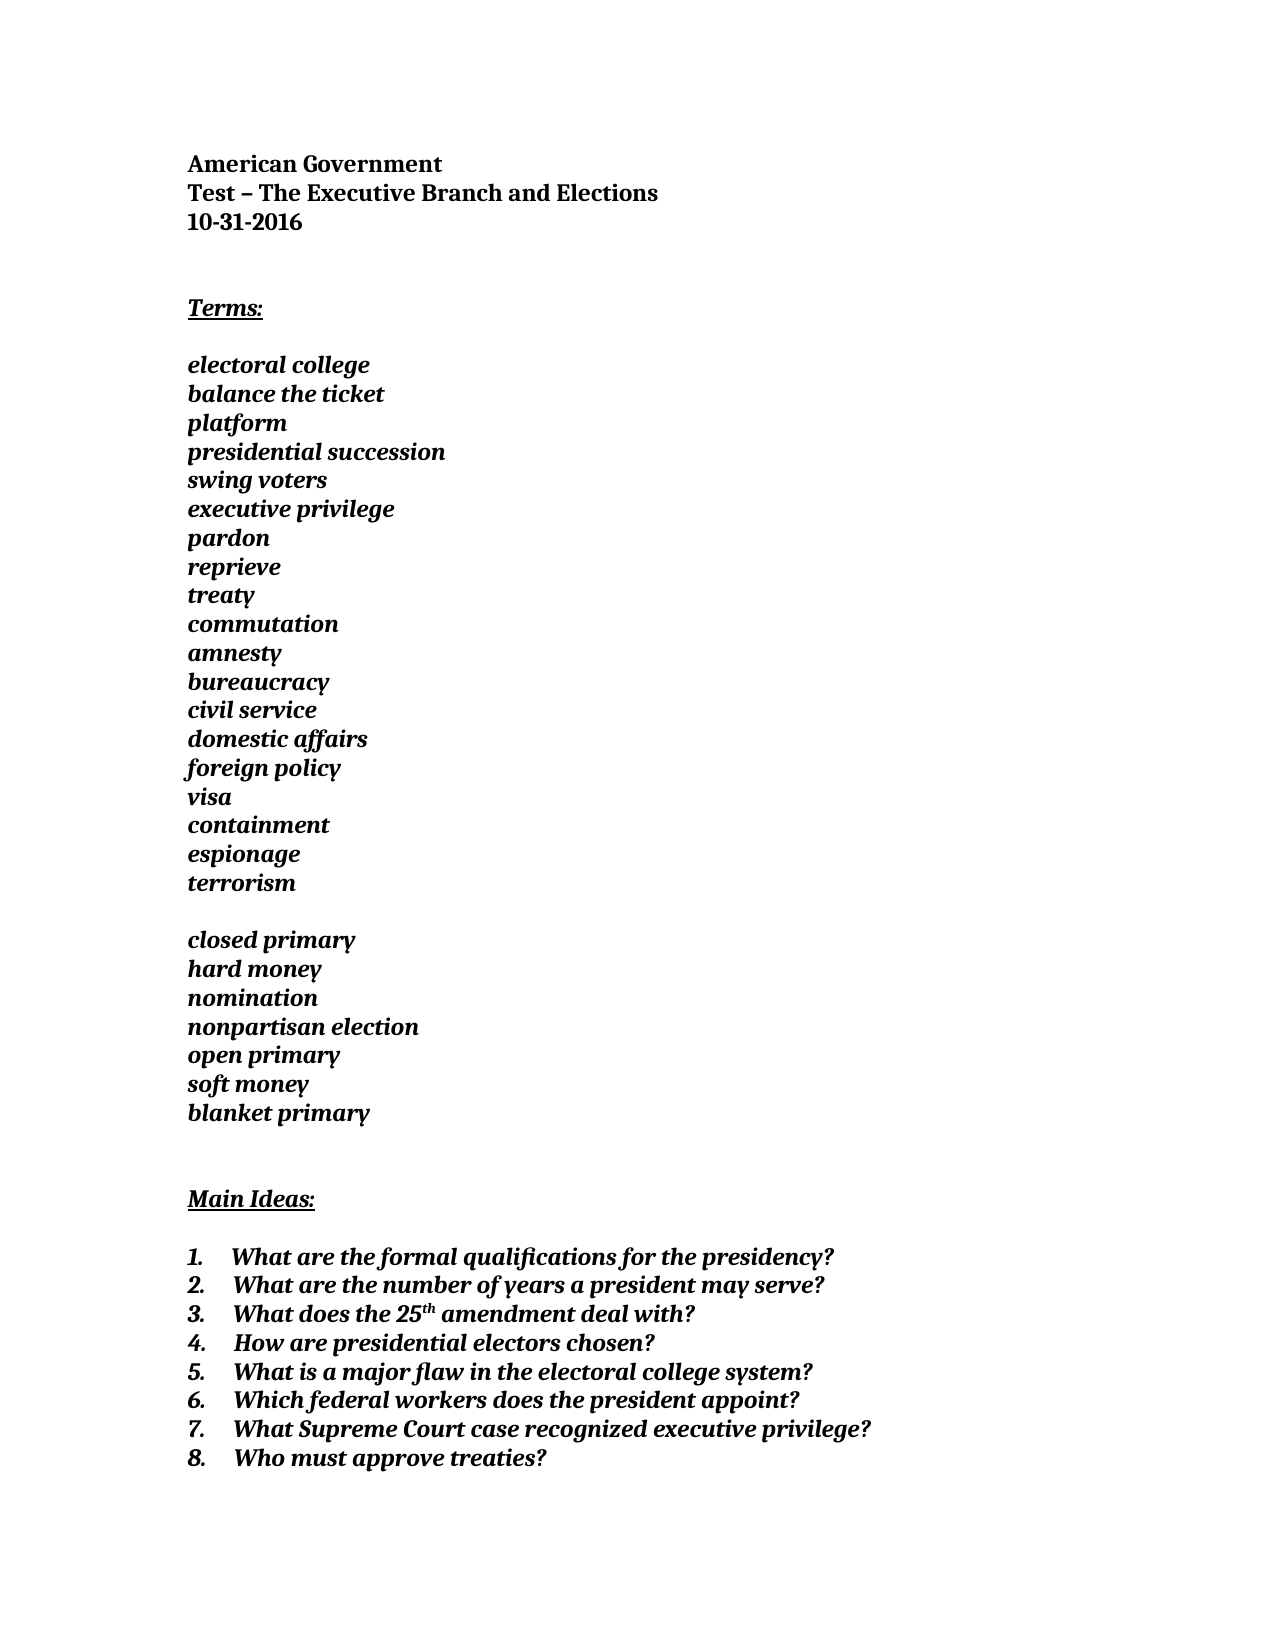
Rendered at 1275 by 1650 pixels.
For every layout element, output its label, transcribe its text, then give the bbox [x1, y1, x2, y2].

text 1. What are the formal qualifications for the presidency? [187, 1242, 1087, 1271]
text 8. Who must approve treaties? [187, 1444, 1087, 1472]
text Test – The Executive Branch and Elections [187, 179, 1087, 207]
text domestic affairs [187, 725, 1087, 754]
text 4. How are presidential electors chosen? [187, 1329, 1087, 1357]
text American Government [187, 150, 1087, 179]
text bureaucracy [187, 667, 1087, 696]
text amnesty [187, 639, 1087, 667]
text platform [187, 409, 1087, 437]
text 2. What are the number of years a president may serve? [187, 1271, 1087, 1300]
text treaty [187, 581, 1087, 610]
text presidential succession [187, 437, 1087, 466]
text nomination [187, 984, 1087, 1012]
text 3. What does the 25th amendment deal with? [187, 1300, 1087, 1329]
text espionage [187, 840, 1087, 869]
text hard money [187, 955, 1087, 984]
text commutation [187, 610, 1087, 639]
text balance the ticket [187, 380, 1087, 409]
text visa [187, 782, 1087, 811]
text 7. What Supreme Court case recognized executive privilege? [187, 1415, 1087, 1444]
text 5. What is a major flaw in the electoral college system? [187, 1357, 1087, 1386]
text soft money [187, 1070, 1087, 1099]
text executive privilege [187, 495, 1087, 524]
text terrorism [187, 869, 1087, 897]
text 10-31-2016 [187, 207, 1087, 236]
text closed primary [187, 926, 1087, 955]
text blanket primary [187, 1099, 1087, 1127]
text Terms: [187, 294, 1087, 322]
text reprieve [187, 552, 1087, 581]
text electoral college [187, 351, 1087, 380]
text 6. Which federal workers does the president appoint? [187, 1386, 1087, 1415]
text Main Ideas: [187, 1185, 1087, 1214]
text civil service [187, 696, 1087, 725]
text open primary [187, 1041, 1087, 1070]
text pardon [187, 524, 1087, 552]
text nonpartisan election [187, 1012, 1087, 1041]
text foreign policy [187, 754, 1087, 782]
text swing voters [187, 466, 1087, 495]
text containment [187, 811, 1087, 840]
